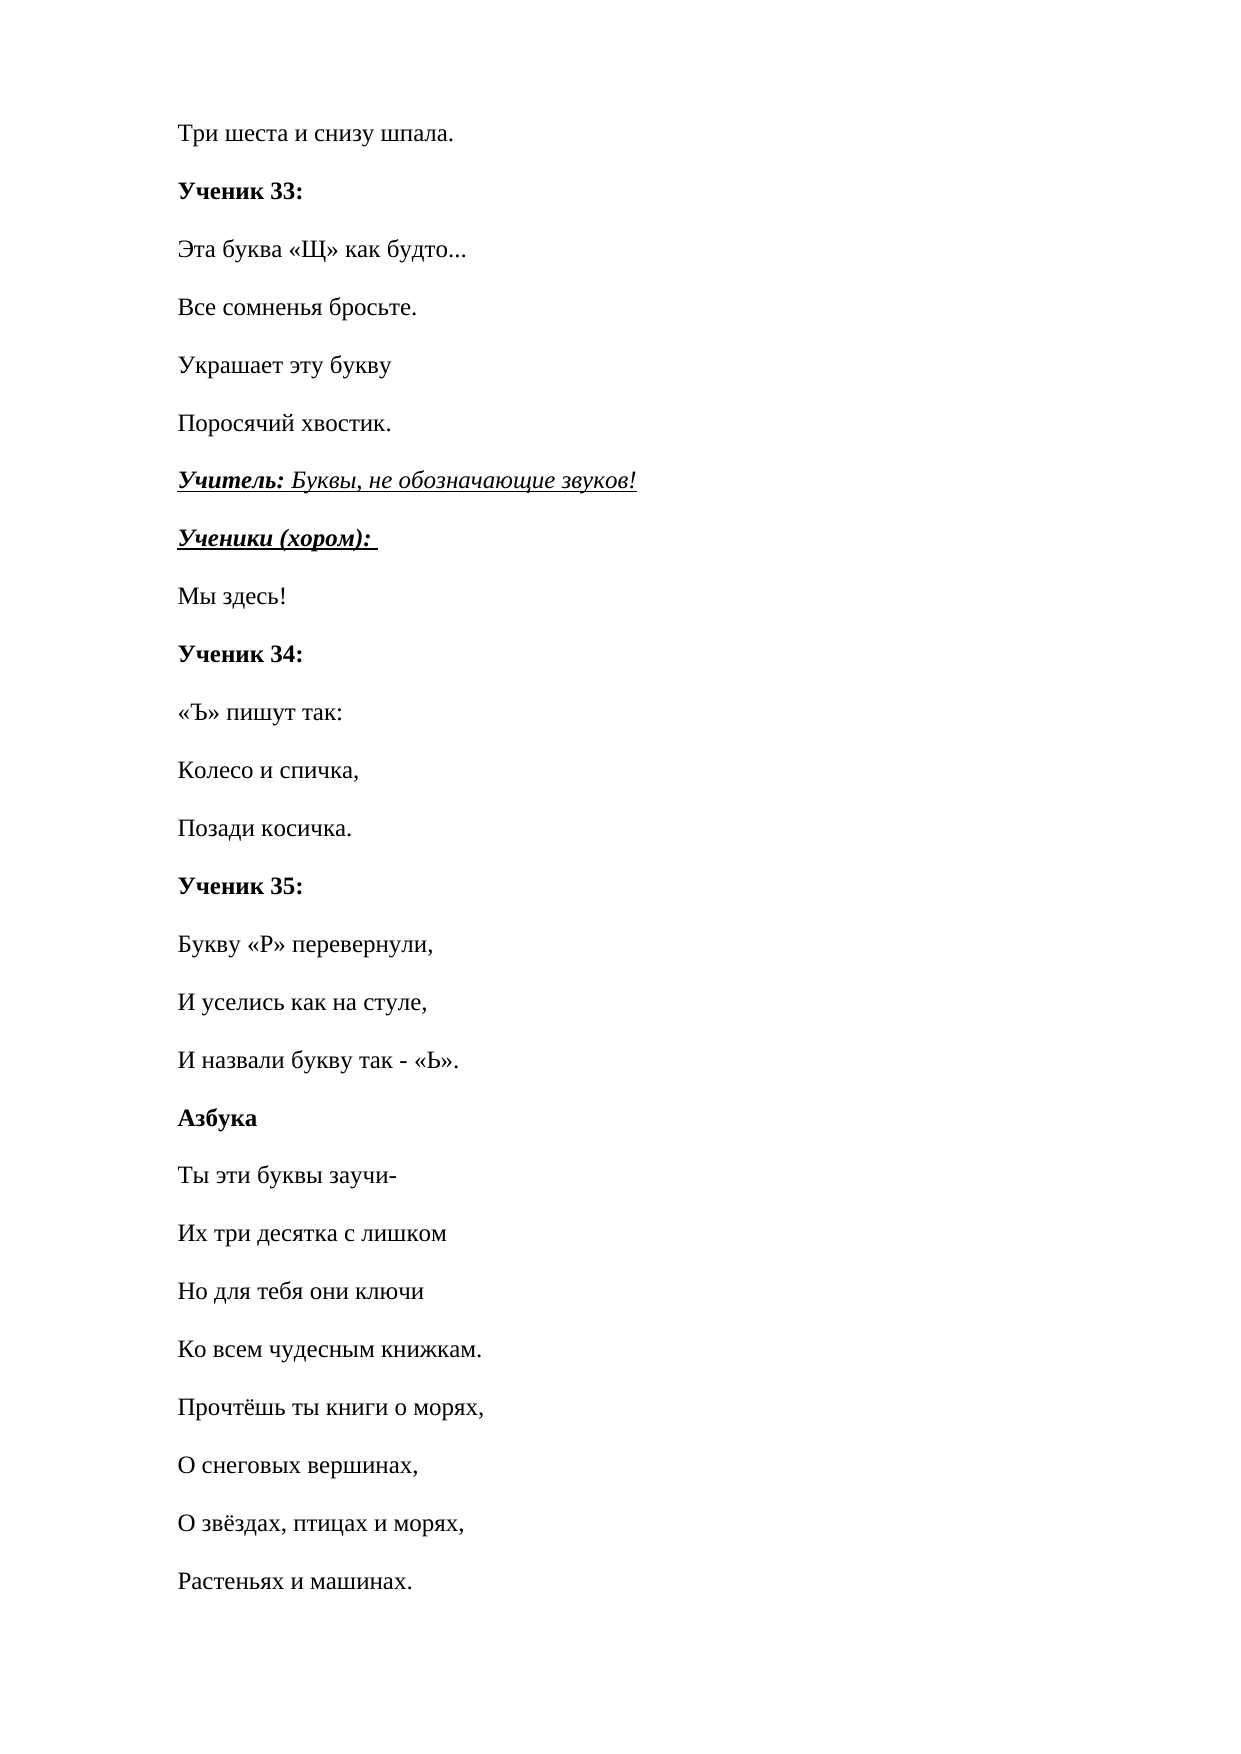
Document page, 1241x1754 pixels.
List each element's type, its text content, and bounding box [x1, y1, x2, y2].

text О снеговых вершинах, [177, 1450, 1152, 1479]
text Три шеста и снизу шпала. [177, 118, 1152, 147]
text О звёздах, птицах и морях, [177, 1508, 1152, 1537]
text Азбука [177, 1103, 1152, 1131]
text И уселись как на стуле, [177, 987, 1152, 1016]
text Колесо и спичка, [177, 755, 1152, 784]
text Ученики (хором): [177, 523, 1152, 552]
text Но для тебя они ключи [177, 1276, 1152, 1305]
text И назвали букву так - «Ь». [177, 1045, 1152, 1073]
text Ученик 33: [177, 176, 1152, 205]
text Ученик 34: [177, 639, 1152, 668]
text Их три десятка с лишком [177, 1218, 1152, 1247]
text Эта буква «Щ» как будто... [177, 234, 1152, 263]
text Мы здесь! [177, 581, 1152, 610]
text Поросячий хвостик. [177, 408, 1152, 436]
text «Ъ» пишут так: [177, 697, 1152, 726]
text Ко всем чудесным книжкам. [177, 1334, 1152, 1363]
text Позади косичка. [177, 813, 1152, 842]
text Прочтёшь ты книги о морях, [177, 1392, 1152, 1421]
text Ты эти буквы заучи- [177, 1161, 1152, 1189]
text Украшает эту букву [177, 350, 1152, 378]
text Растеньях и машинах. [177, 1566, 1152, 1595]
text Все сомненья бросьте. [177, 292, 1152, 321]
text Букву «Р» перевернули, [177, 929, 1152, 958]
text Ученик 35: [177, 871, 1152, 900]
text Учитель: Буквы, не обозначающие звуков! [177, 466, 1152, 494]
